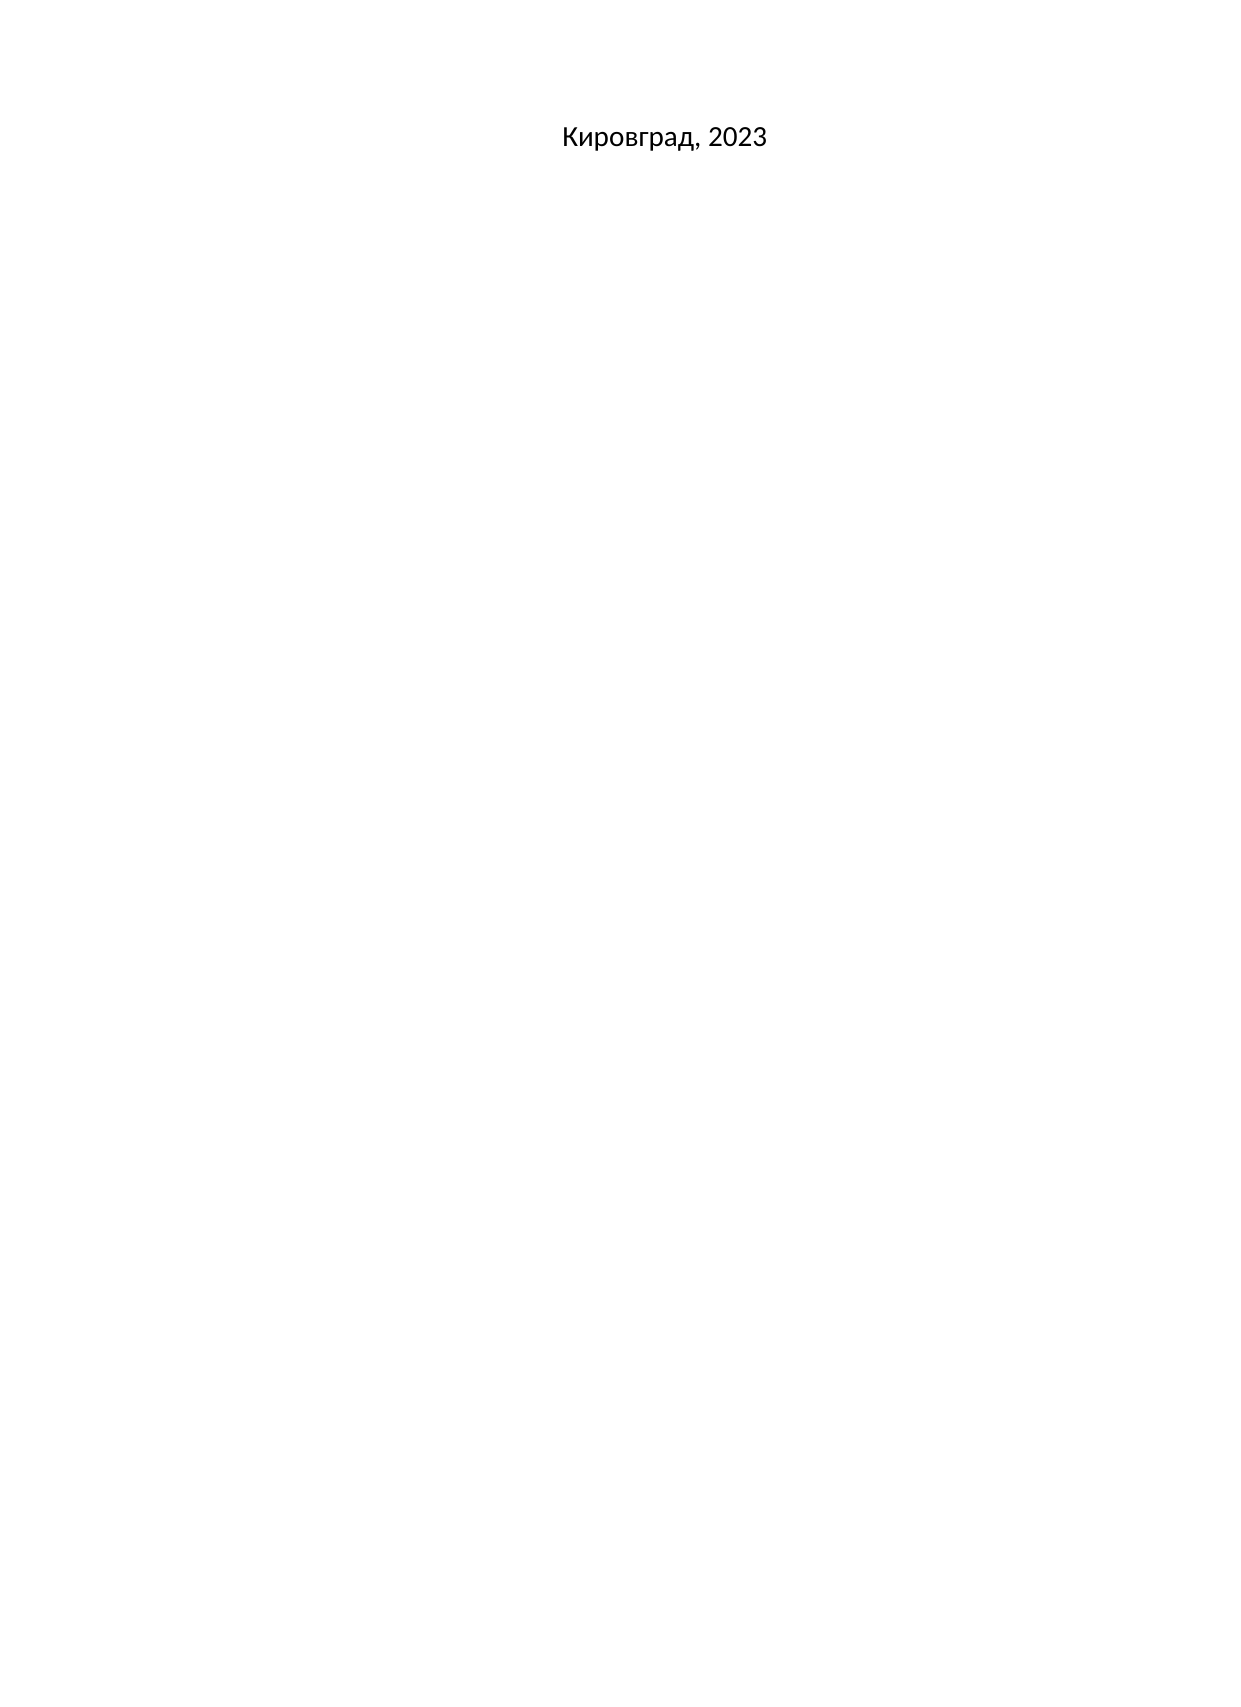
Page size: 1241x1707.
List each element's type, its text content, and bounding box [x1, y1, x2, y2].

text Кировград, 2023 [177, 118, 1152, 154]
